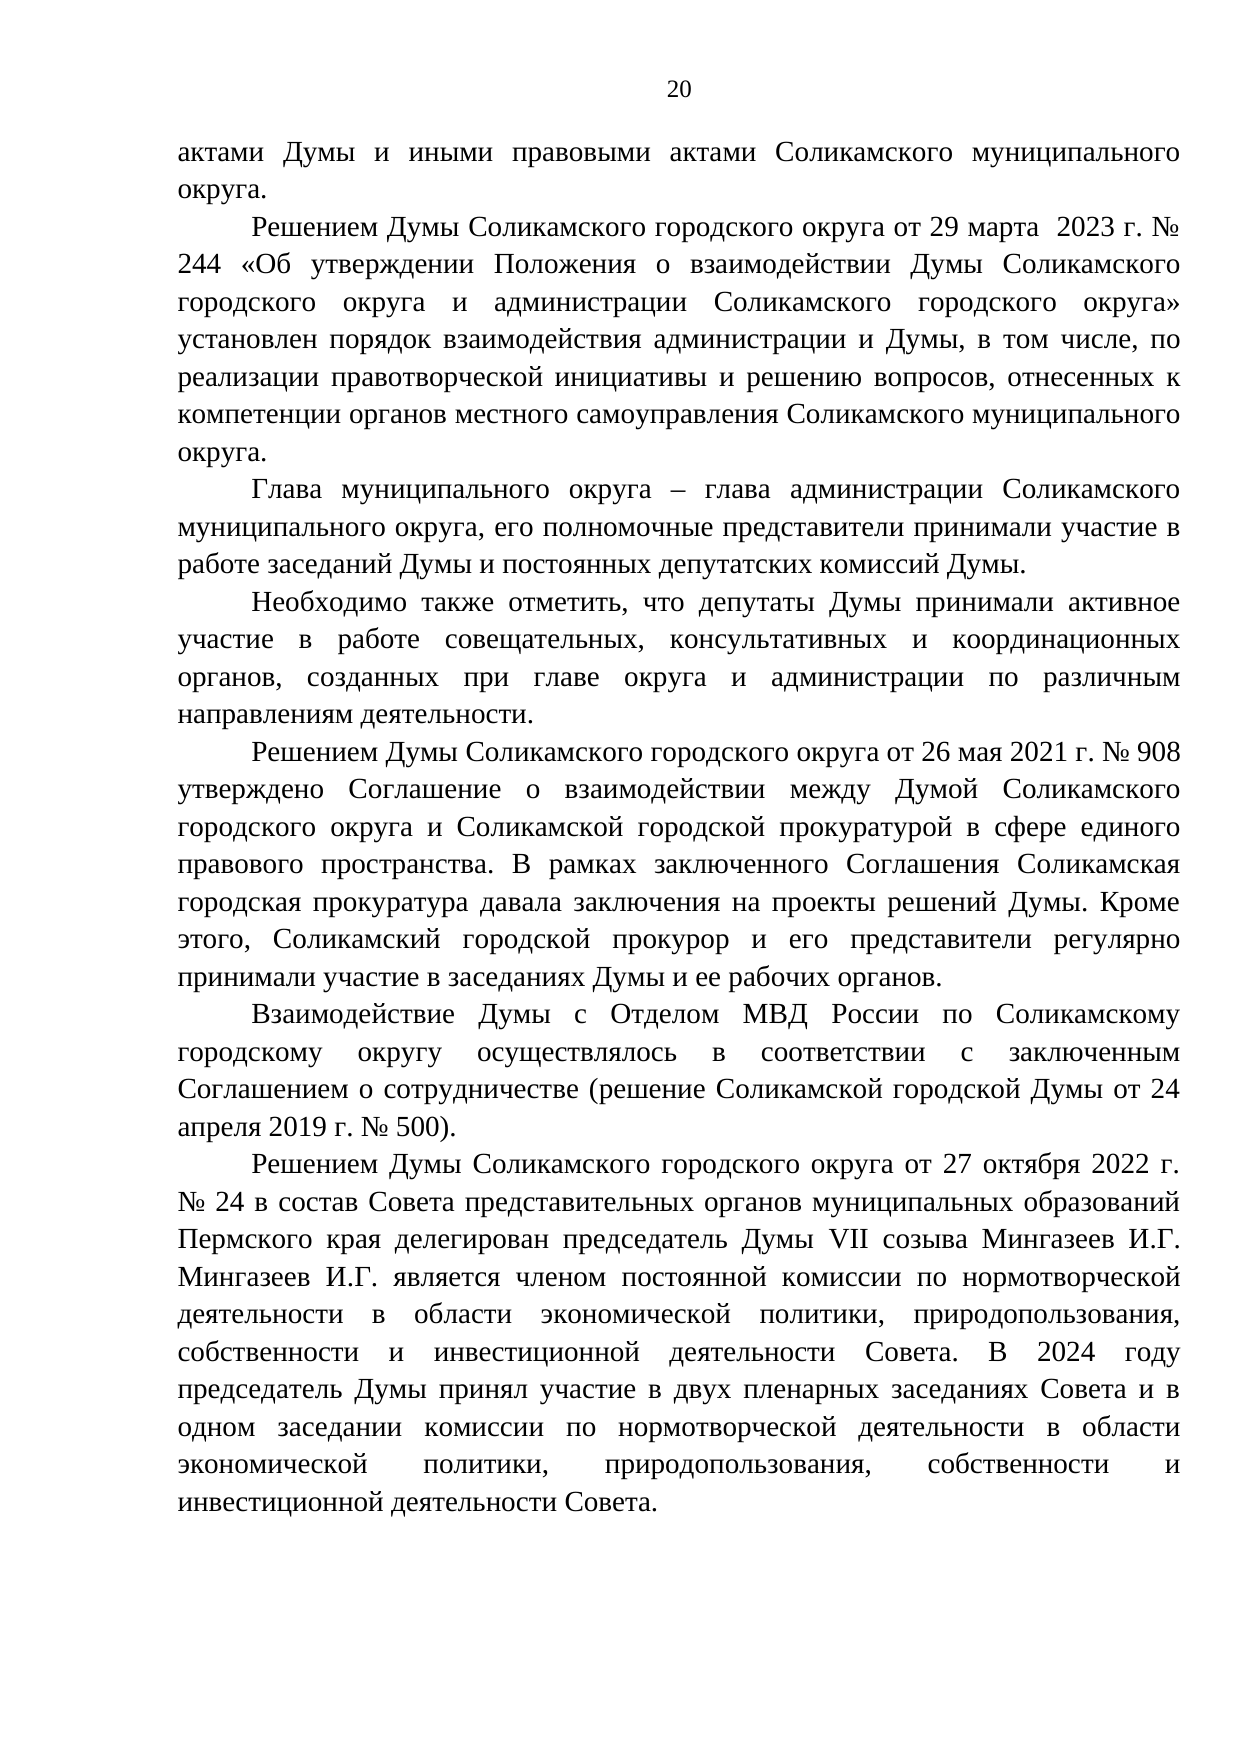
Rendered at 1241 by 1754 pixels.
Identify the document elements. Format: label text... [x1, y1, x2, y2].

text Решением Думы Соликамского городского округа от 26 мая 2021 г. № 908 утверждено Соглашение о взаимодействии между Думой Соликамского городского округа и Соликамской городской прокуратурой в сфере единого правового пространства. В рамках заключенного Соглашения Соликамская городская прокуратура давала заключения на проекты решений Думы. Кроме этого, Соликамский городской прокурор и его представители регулярно принимали участие в заседаниях Думы и ее рабочих органов. [177, 731, 1181, 994]
text Взаимодействие Думы с Отделом МВД России по Соликамскому городскому округу осуществлялось в соответствии с заключенным Соглашением о сотрудничестве (решение Соликамской городской Думы от 24 апреля 2019 г. № 500). [177, 994, 1181, 1144]
text Решением Думы Соликамского городского округа от 29 марта 2023 г. № 244 «Об утверждении Положения о взаимодействии Думы Соликамского городского округа и администрации Соликамского городского округа» установлен порядок взаимодействия администрации и Думы, в том числе, по реализации правотворческой инициативы и решению вопросов, отнесенных к компетенции органов местного самоуправления Соликамского муниципального округа. [177, 206, 1181, 469]
text Глава муниципального округа – глава администрации Соликамского муниципального округа, его полномочные представители принимали участие в работе заседаний Думы и постоянных депутатских комиссий Думы. [177, 469, 1181, 581]
text Решением Думы Соликамского городского округа от 27 октября 2022 г. № 24 в состав Совета представительных органов муниципальных образований Пермского края делегирован председатель Думы VII созыва Мингазеев И.Г. Мингазеев И.Г. является членом постоянной комиссии по нормотворческой деятельности в области экономической политики, природопользования, собственности и инвестиционной деятельности Совета. В 2024 году председатель Думы принял участие в двух пленарных заседаниях Совета и в одном заседании комиссии по нормотворческой деятельности в области экономической политики, природопользования, собственности и инвестиционной деятельности Совета. [177, 1144, 1181, 1519]
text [177, 131, 1181, 206]
text Необходимо также отметить, что депутаты Думы принимали активное участие в работе совещательных, консультативных и координационных органов, созданных при главе округа и администрации по различным направлениям деятельности. [177, 581, 1181, 731]
